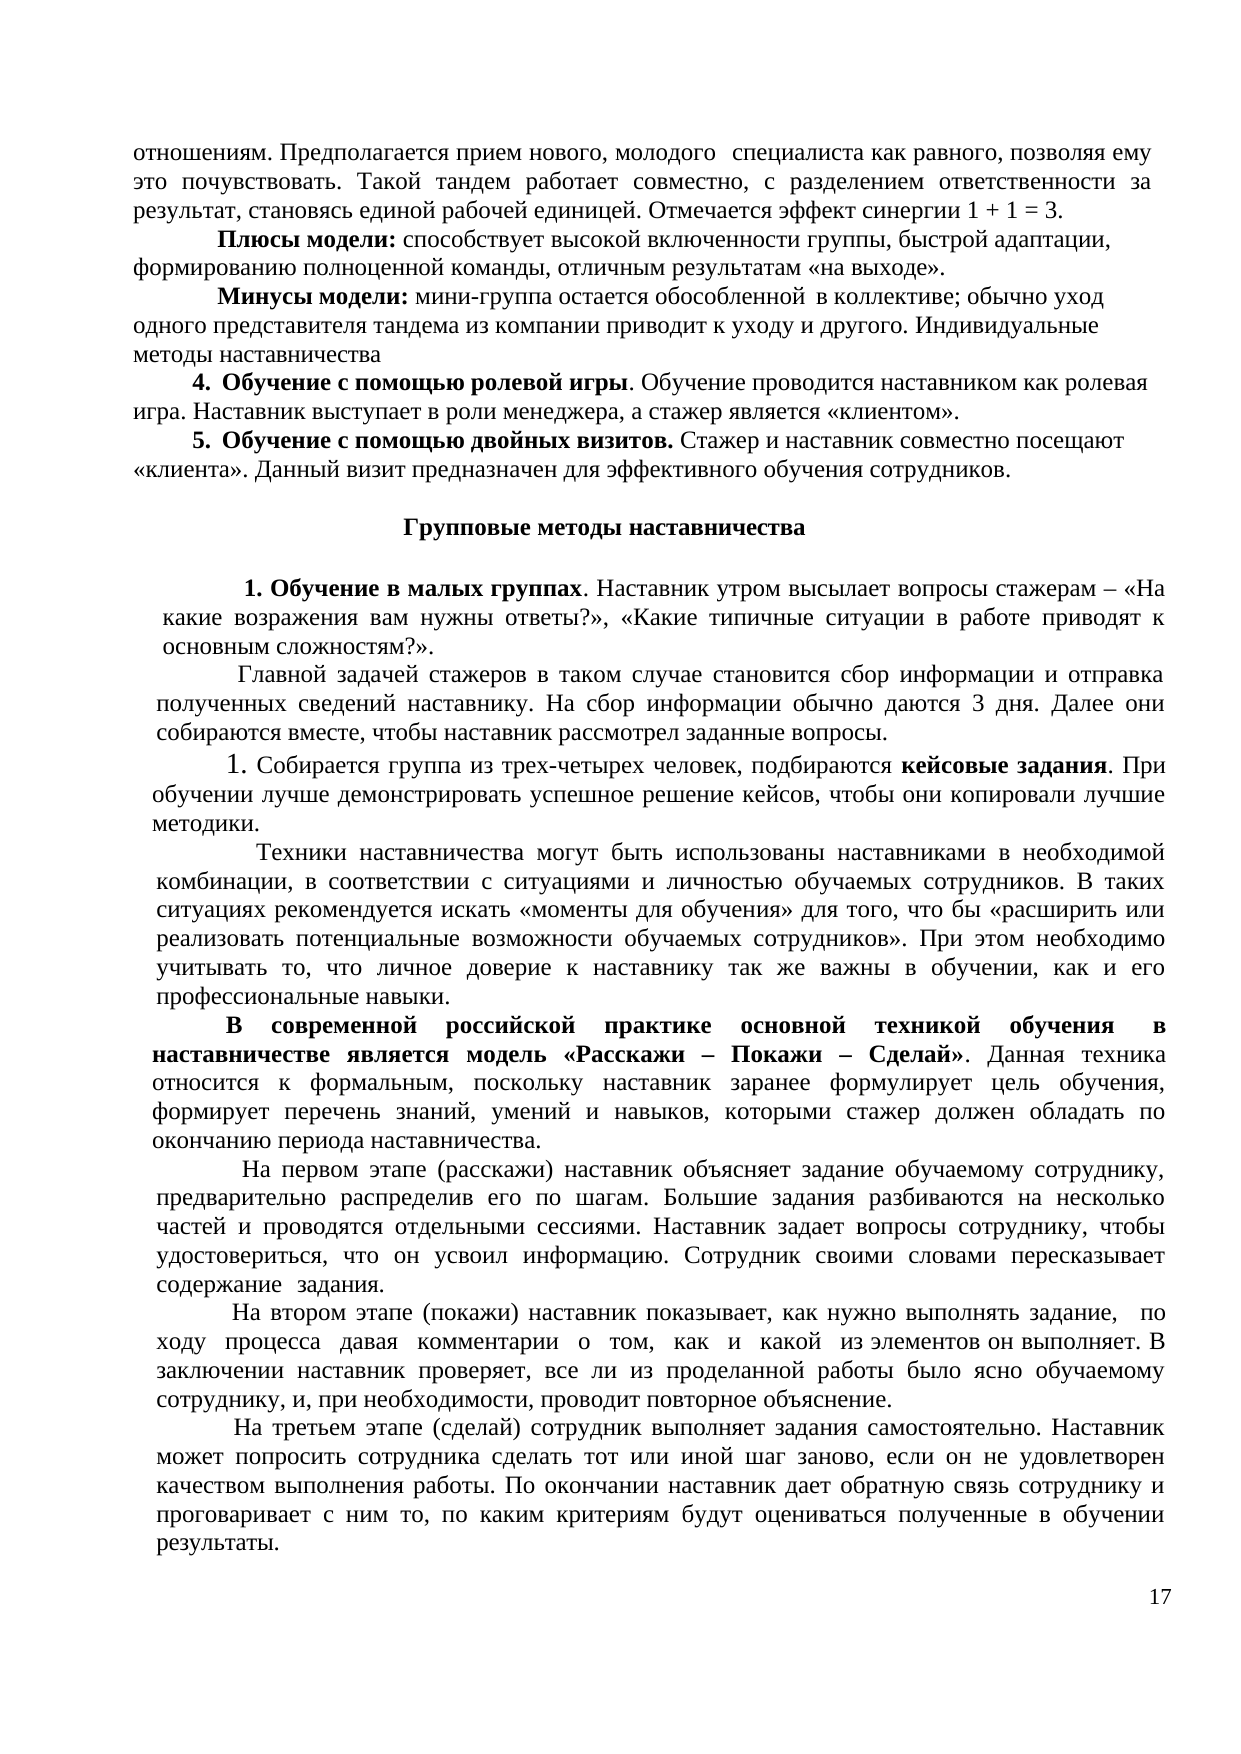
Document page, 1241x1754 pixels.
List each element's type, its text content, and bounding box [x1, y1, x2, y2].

text Главной задачей стажеров в таком случае становится сбор информации и отправка полученных сведений наставнику. На сбор информации обычно даются 3 дня. Далее они собираются вместе, чтобы наставник рассмотрел заданные вопросы. [156, 659, 1166, 746]
text 1. Обучение в малых группах. Наставник утром высылает вопросы стажерам – «На какие возражения вам нужны ответы?», «Какие типичные ситуации в работе приводят к основным сложностям?». [162, 573, 1166, 659]
text Плюсы модели: способствует высокой включенности группы, быстрой адаптации, формированию полноценной команды, отличным результатам «на выходе». [133, 224, 1153, 281]
text Техники наставничества могут быть использованы наставниками в необходимой комбинации, в соответствии с ситуациями и личностью обучаемых сотрудников. В таких ситуациях рекомендуется искать «моменты для обучения» для того, что бы «расширить или реализовать потенциальные возможности обучаемых сотрудников». При этом необходимо учитывать то, что личное доверие к наставнику так же важны в обучении, как и его профессиональные навыки. [156, 837, 1166, 1009]
text На втором этапе (покажи) наставник показывает, как нужно выполнять задание, по ходу процесса давая комментарии о том, как и какой из элементов он выполняет. В заключении наставник проверяет, все ли из проделанной работы было ясно обучаемому сотруднику, и, при необходимости, проводит повторное объяснение. [156, 1297, 1166, 1412]
text Минусы модели: мини-группа остается обособленной в коллективе; обычно уход одного представителя тандема из компании приводит к уходу и другого. Индивидуальные методы наставничества [133, 281, 1153, 367]
text На первом этапе (расскажи) наставник объясняет задание обучаемому сотруднику, предварительно распределив его по шагам. Большие задания разбиваются на несколько частей и проводятся отдельными сессиями. Наставник задает вопросы сотруднику, чтобы удостовериться, что он усвоил информацию. Сотрудник своими словами пересказывает содержание задания. [156, 1154, 1166, 1297]
text На третьем этапе (сделай) сотрудник выполняет задания самостоятельно. Наставник может попросить сотрудника сделать тот или иной шаг заново, если он не удовлетворен качеством выполнения работы. По окончании наставник дает обратную связь сотруднику и проговаривает с ним то, по каким критериям будут оцениваться полученные в обучении результаты. [156, 1412, 1166, 1556]
text В современной российской практике основной техникой обучения в наставничестве является модель «Расскажи – Покажи – Сделай». Данная техника относится к формальным, поскольку наставник заранее формулирует цель обучения, формирует перечень знаний, умений и навыков, которыми стажер должен обладать по окончанию периода наставничества. [152, 1010, 1166, 1154]
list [133, 137, 1152, 224]
subtitle Групповые методы наставничества [403, 512, 1171, 540]
list Обучение с помощью ролевой игры. Обучение проводится наставником как ролевая игра. Наставник выступает в роли менеджера, а стажер является «клиентом». [133, 367, 1177, 425]
list Собирается группа из трех-четырех человек, подбираются кейсовые задания. При обучении лучше демонстрировать успешное решение кейсов, чтобы они копировали лучшие методики. [152, 746, 1166, 837]
list Обучение с помощью двойных визитов. Стажер и наставник совместно посещают «клиента». Данный визит предназначен для эффективного обучения сотрудников. [133, 425, 1177, 482]
